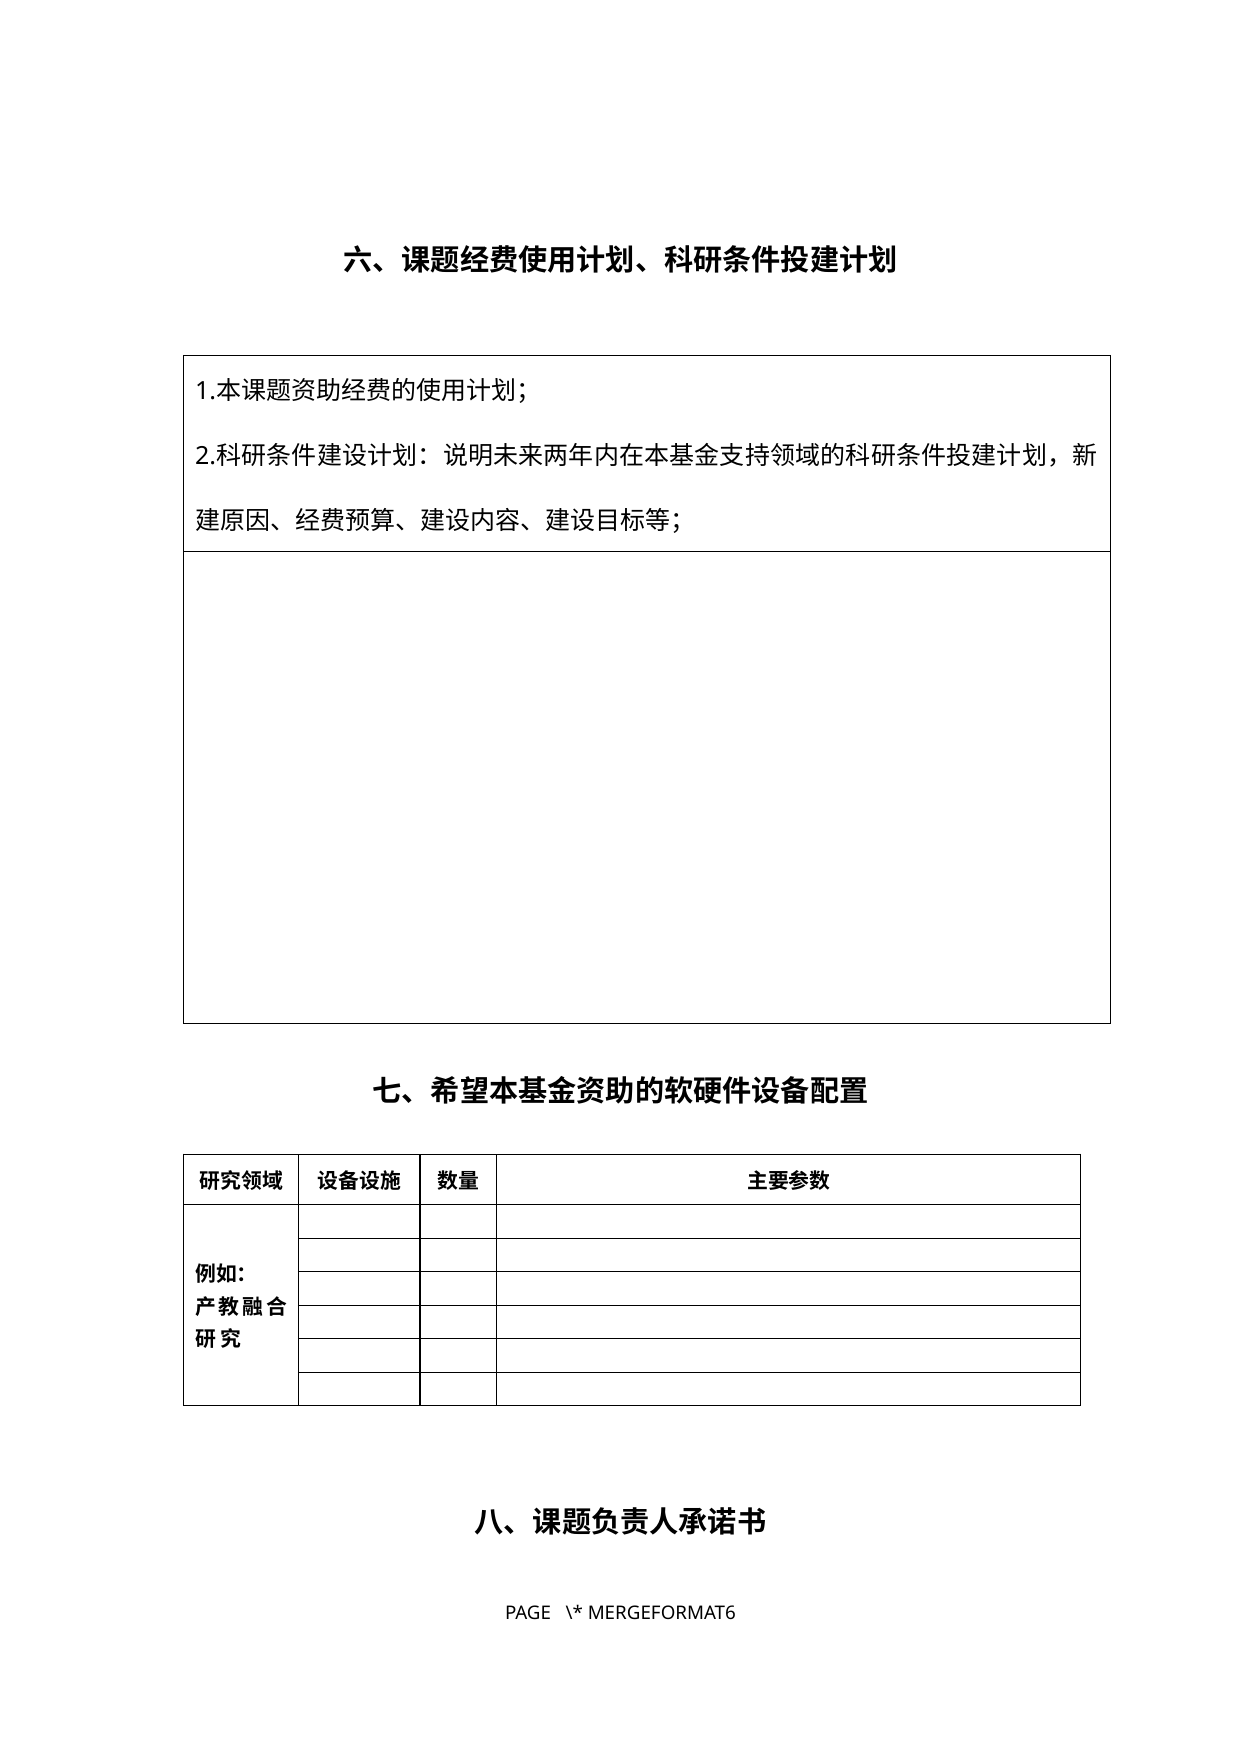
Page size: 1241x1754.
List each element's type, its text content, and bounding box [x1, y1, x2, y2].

table_cell [299, 1306, 419, 1338]
table_cell 例如： 产教融合研 究 [184, 1205, 298, 1405]
table_cell [299, 1339, 419, 1372]
table_cell [421, 1339, 496, 1372]
text 八、课题负责人承诺书 [183, 1488, 1057, 1553]
table_cell [421, 1373, 496, 1405]
table_cell [497, 1306, 1080, 1338]
table_cell [497, 1272, 1080, 1305]
table_header 研究领域 [184, 1155, 298, 1204]
table_header 设备设施 [299, 1155, 419, 1204]
table_cell [299, 1239, 419, 1271]
text 七、希望本基金资助的软硬件设备配置 [183, 1056, 1057, 1121]
table_header 1.本课题资助经费的使用计划； 2.科研条件建设计划：说明未来两年内在本基金支持领域的科研条件投建计划，新建原因、经费预算、建设内容、建设目标等； [184, 356, 1110, 551]
table_cell [299, 1272, 419, 1305]
table_cell [421, 1272, 496, 1305]
table_cell [421, 1306, 496, 1338]
text 六、课题经费使用计划、科研条件投建计划 [183, 225, 1057, 290]
table_header 数量 [421, 1155, 496, 1204]
table_cell [421, 1205, 496, 1238]
table_cell [497, 1373, 1080, 1405]
table_cell [299, 1205, 419, 1238]
table_cell [497, 1239, 1080, 1271]
table_cell [421, 1239, 496, 1271]
table_cell [299, 1373, 419, 1405]
table_header 主要参数 [497, 1155, 1080, 1204]
table_cell [497, 1339, 1080, 1372]
table_cell [184, 552, 1110, 1022]
table_cell [497, 1205, 1080, 1238]
